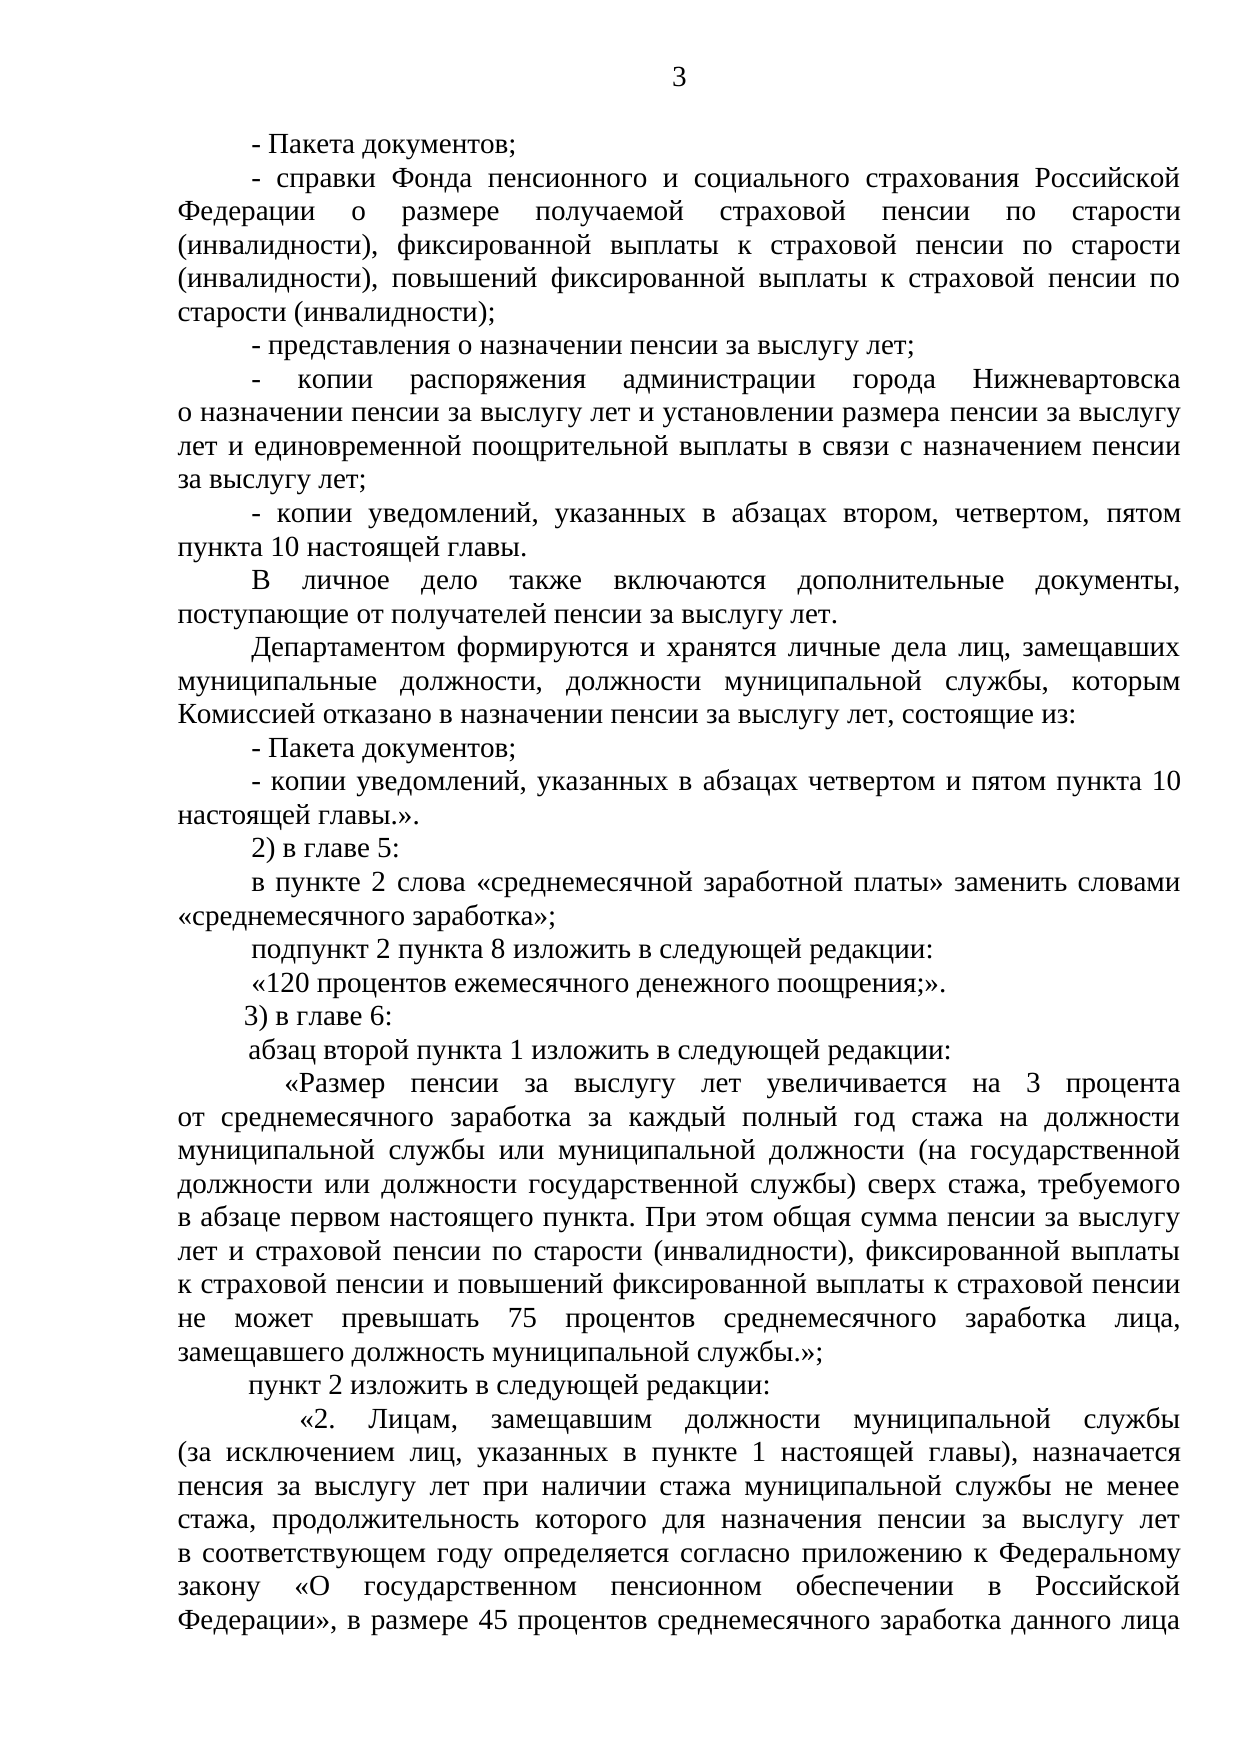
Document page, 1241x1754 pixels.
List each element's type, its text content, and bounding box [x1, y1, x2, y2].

text В личное дело также включаются дополнительные документы, поступающие от получателей пенсии за выслугу лет. [177, 562, 1181, 629]
text 2) в главе 5: [177, 831, 1181, 864]
text - копии распоряжения администрации города Нижневартовска о назначении пенсии за выслугу лет и установлении размера пенсии за выслугу лет и единовременной поощрительной выплаты в связи с назначением пенсии за выслугу лет; [177, 361, 1181, 495]
text «Размер пенсии за выслугу лет увеличивается на 3 процента от среднемесячного заработка за каждый полный год стажа на должности муниципальной службы или муниципальной должности (на государственной должности или должности государственной службы) сверх стажа, требуемого в абзаце первом настоящего пункта. При этом общая сумма пенсии за выслугу лет и страховой пенсии по старости (инвалидности), фиксированной выплаты к страховой пенсии и повышений фиксированной выплаты к страховой пенсии не может превышать 75 процентов среднемесячного заработка лица, замещавшего должность муниципальной службы.»; [177, 1065, 1181, 1367]
text - Пакета документов; [177, 126, 1181, 160]
text - Пакета документов; [177, 730, 1181, 763]
text абзац второй пункта 1 изложить в следующей редакции: [177, 1032, 1181, 1065]
text 3) в главе 6: [177, 998, 1181, 1032]
text Департаментом формируются и хранятся личные дела лиц, замещавших муниципальные должности, должности муниципальной службы, которым Комиссией отказано в назначении пенсии за выслугу лет, состоящие из: [177, 629, 1181, 730]
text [177, 1401, 1181, 1636]
text - копии уведомлений, указанных в абзацах четвертом и пятом пункта 10 настоящей главы.». [177, 763, 1181, 831]
text «120 процентов ежемесячного денежного поощрения;». [177, 965, 1181, 998]
text - справки Фонда пенсионного и социального страхования Российской Федерации о размере получаемой страховой пенсии по старости (инвалидности), фиксированной выплаты к страховой пенсии по старости (инвалидности), повышений фиксированной выплаты к страховой пенсии по старости (инвалидности); [177, 160, 1181, 327]
text пункт 2 изложить в следующей редакции: [177, 1367, 1181, 1401]
text в пункте 2 слова «среднемесячной заработной платы» заменить словами «среднемесячного заработка»; [177, 864, 1181, 931]
text подпункт 2 пункта 8 изложить в следующей редакции: [177, 931, 1181, 965]
text - представления о назначении пенсии за выслугу лет; [177, 327, 1181, 361]
text - копии уведомлений, указанных в абзацах втором, четвертом, пятом пункта 10 настоящей главы. [177, 495, 1181, 562]
